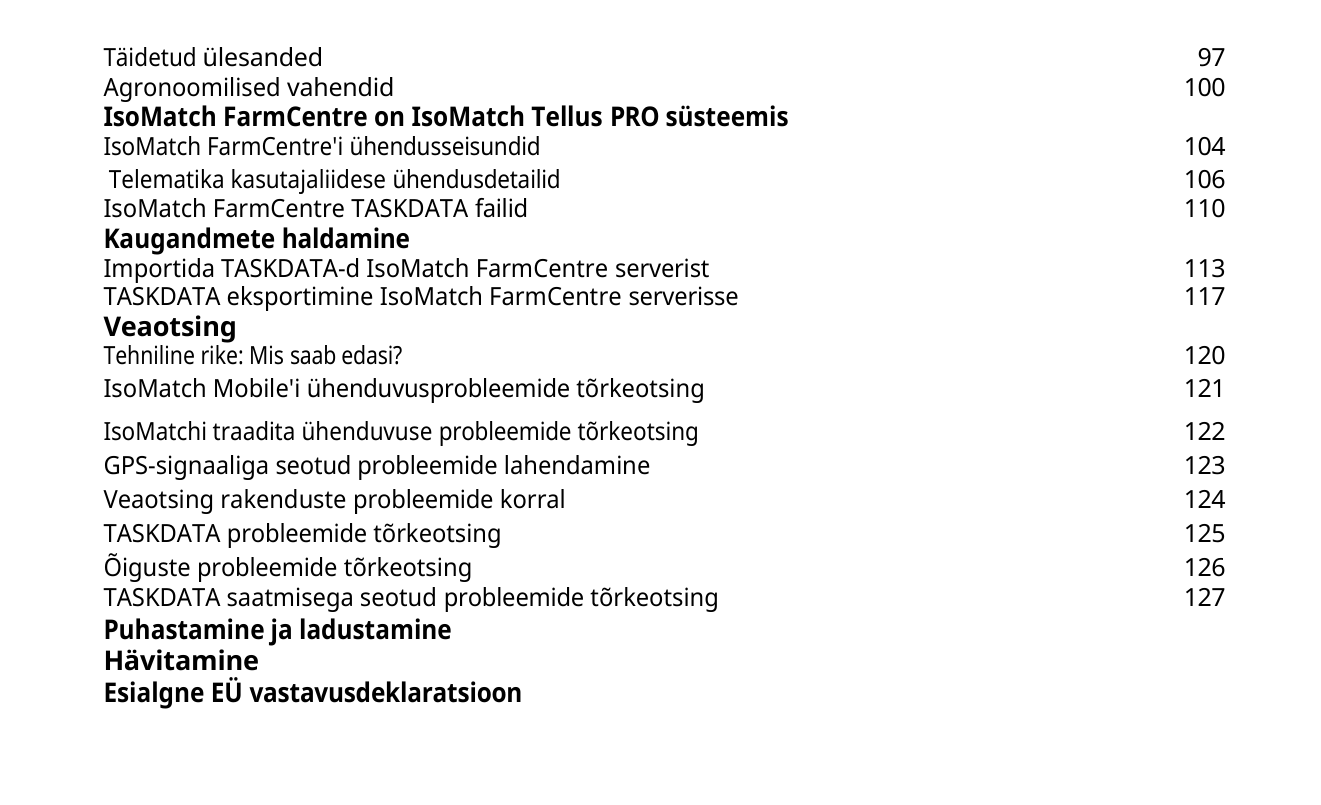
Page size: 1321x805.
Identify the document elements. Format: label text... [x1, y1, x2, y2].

text Puhastamine ja ladustamine Hävitamine [103, 614, 463, 678]
text Esialgne EÜ vastavusdeklaratsioon [103, 678, 1258, 708]
